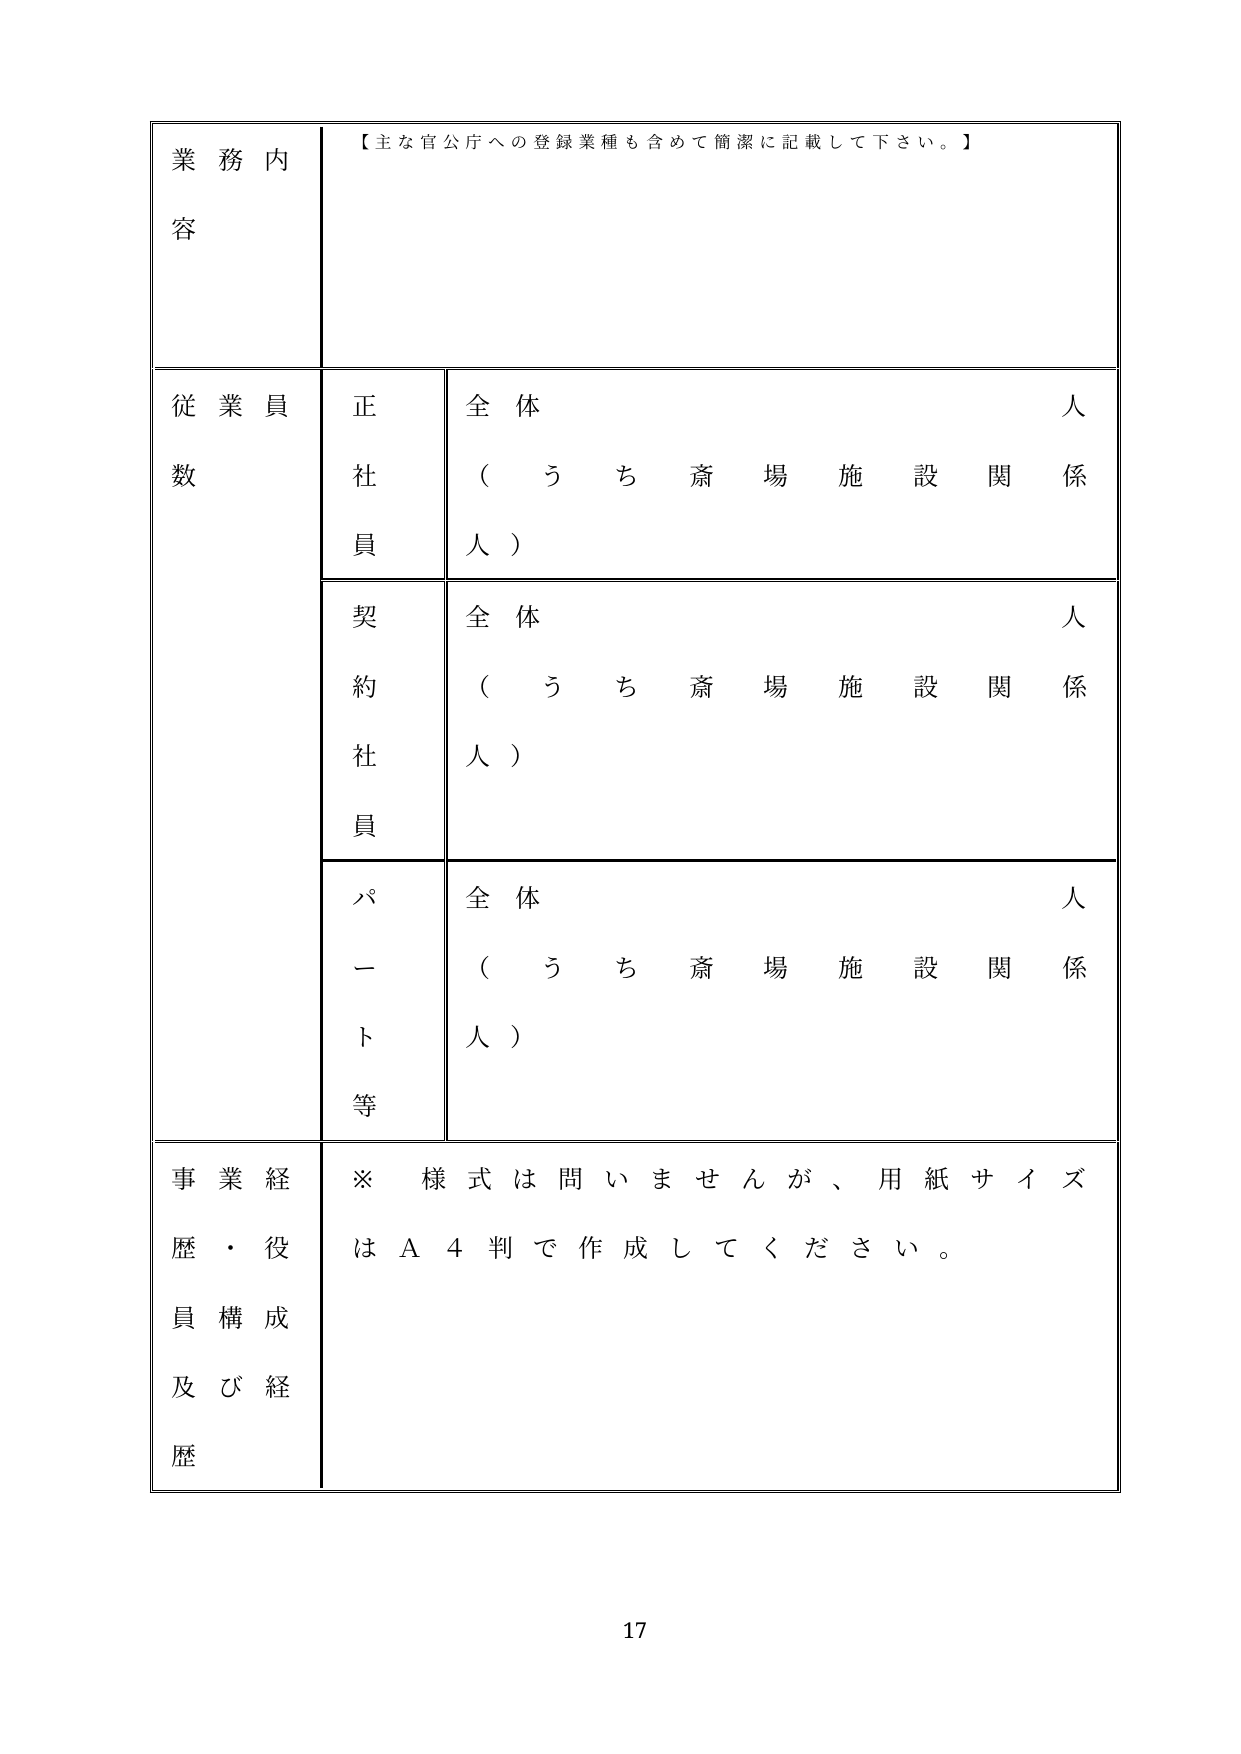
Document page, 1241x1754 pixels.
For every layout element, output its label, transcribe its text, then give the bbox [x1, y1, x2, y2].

table_cell 従業員数 [151, 367, 321, 1140]
table_cell ※ 様式は問いませんが、用紙サイズはＡ４判で作成してください。 [321, 1140, 1119, 1490]
table_cell 契約社員 [323, 582, 444, 859]
table_cell パート等 [323, 862, 444, 1140]
table_cell 事業経歴・役員構成及び経歴 [151, 1140, 321, 1490]
table_cell 全体 人（うち斎場施設関係 人） [446, 367, 1119, 578]
table_cell 業務内容 [153, 124, 321, 367]
table_cell 全体 人（うち斎場施設関係 人） [448, 578, 1118, 859]
table_cell 【主な官公庁への登録業種も含めて簡潔に記載して下さい。】 [321, 124, 1117, 367]
table_cell 全体 人（うち斎場施設関係 人） [448, 859, 1117, 1140]
table_cell 正社員 [323, 370, 444, 578]
